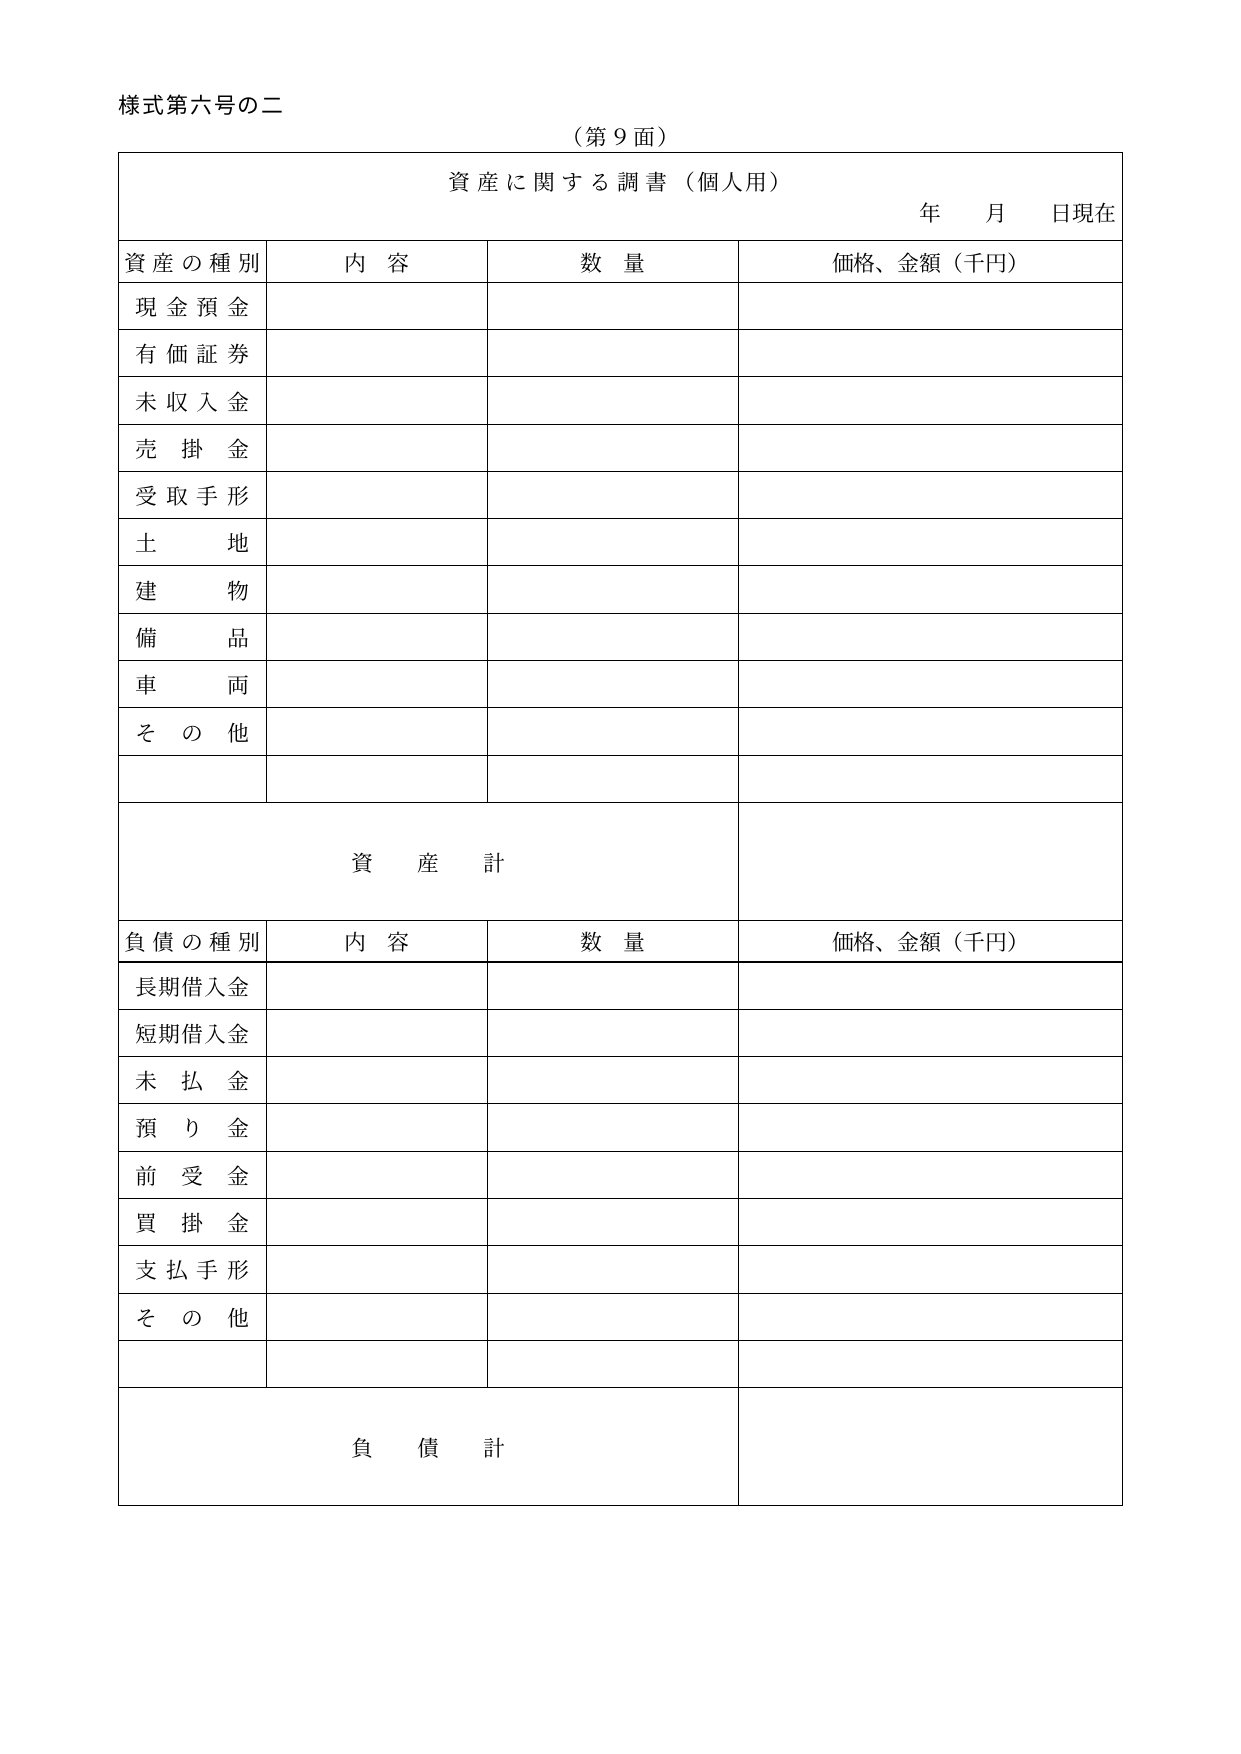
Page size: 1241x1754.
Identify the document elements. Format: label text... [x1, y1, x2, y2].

table_cell 預り金 [119, 1104, 266, 1151]
table_cell 前受金 [119, 1152, 266, 1198]
table_cell [739, 803, 1122, 920]
table_cell [739, 1294, 1122, 1340]
table_cell 建物 [119, 566, 266, 613]
table_cell [739, 1010, 1122, 1056]
table_cell [488, 1104, 738, 1151]
table_cell [739, 283, 1122, 329]
table_cell 未収入金 [119, 377, 266, 423]
table_cell [739, 1057, 1122, 1103]
table_cell 資 産 計 [119, 803, 738, 920]
table_cell [739, 963, 1122, 1009]
table_cell 有価証券 [119, 330, 266, 376]
table_cell [488, 708, 738, 754]
table_cell 短期借入金 [119, 1010, 266, 1056]
table_cell 車両 [119, 661, 266, 707]
table_cell [739, 708, 1122, 754]
table_cell [267, 1341, 487, 1387]
table_cell 売掛金 [119, 425, 266, 471]
table_cell [739, 519, 1122, 565]
table_cell [488, 425, 738, 471]
table_cell [267, 963, 487, 1009]
table_cell 現金預金 [119, 283, 266, 329]
table_cell [739, 614, 1122, 660]
table_cell [739, 661, 1122, 707]
table_cell [267, 566, 487, 613]
table_cell [739, 472, 1122, 518]
table_cell [267, 1104, 487, 1151]
table_cell 価格、金額（千円） [739, 921, 1122, 961]
table_cell [739, 425, 1122, 471]
table_cell [267, 1010, 487, 1056]
table_cell [739, 1104, 1122, 1151]
table_cell その他 [119, 708, 266, 754]
table_cell 受取手形 [119, 472, 266, 518]
table_cell [267, 708, 487, 754]
table_cell [267, 1057, 487, 1103]
table_cell [488, 963, 738, 1009]
table_cell 内 容 [267, 921, 487, 961]
table_cell 未払金 [119, 1057, 266, 1103]
table_cell 資産の種別 [119, 241, 266, 282]
table_cell 支払手形 [119, 1246, 266, 1292]
table_cell 内 容 [267, 241, 487, 282]
table_cell [739, 566, 1122, 613]
table_cell 長期借入金 [119, 963, 266, 1009]
table_cell [488, 283, 738, 329]
table_cell [488, 1199, 738, 1245]
table_cell 備品 [119, 614, 266, 660]
table_cell [488, 566, 738, 613]
table_cell 土地 [119, 519, 266, 565]
table_cell [739, 1199, 1122, 1245]
table_cell [267, 330, 487, 376]
table_cell [739, 1246, 1122, 1292]
table_cell [267, 1246, 487, 1292]
table_cell [739, 1152, 1122, 1198]
table_cell [488, 1341, 738, 1387]
table_cell [739, 1341, 1122, 1387]
table_cell [267, 661, 487, 707]
table_cell [739, 330, 1122, 376]
table_cell 負債の種別 [119, 921, 266, 961]
table_cell その他 [119, 1294, 266, 1340]
table_cell 負 債 計 [119, 1388, 738, 1505]
table_cell [267, 425, 487, 471]
table_cell [488, 377, 738, 423]
table_cell [488, 472, 738, 518]
table_cell [488, 1152, 738, 1198]
table_cell [488, 756, 738, 802]
table_cell [488, 1057, 738, 1103]
table_cell [119, 1341, 266, 1387]
text （第９面） [118, 120, 1122, 152]
table_cell [739, 377, 1122, 423]
table_cell 数 量 [488, 921, 738, 961]
table_cell [119, 756, 266, 802]
table_cell [488, 330, 738, 376]
table_cell [267, 377, 487, 423]
table_cell [267, 283, 487, 329]
table_cell [488, 1010, 738, 1056]
table_cell [267, 472, 487, 518]
table_cell [488, 1246, 738, 1292]
table_cell [488, 519, 738, 565]
table_cell [267, 1294, 487, 1340]
table_cell [739, 756, 1122, 802]
table_cell [488, 614, 738, 660]
table_cell [267, 519, 487, 565]
table_cell 価格、金額（千円） [739, 241, 1122, 282]
table_cell 買掛金 [119, 1199, 266, 1245]
table_header 資産に関する調書（個人用） 年 月 日現在 [119, 153, 1122, 240]
table_cell [267, 1152, 487, 1198]
table_cell [488, 661, 738, 707]
table_cell [739, 1388, 1122, 1505]
table_cell [488, 1294, 738, 1340]
table_cell [267, 614, 487, 660]
table_cell [267, 756, 487, 802]
table_cell 数 量 [488, 241, 738, 282]
table_cell [267, 1199, 487, 1245]
